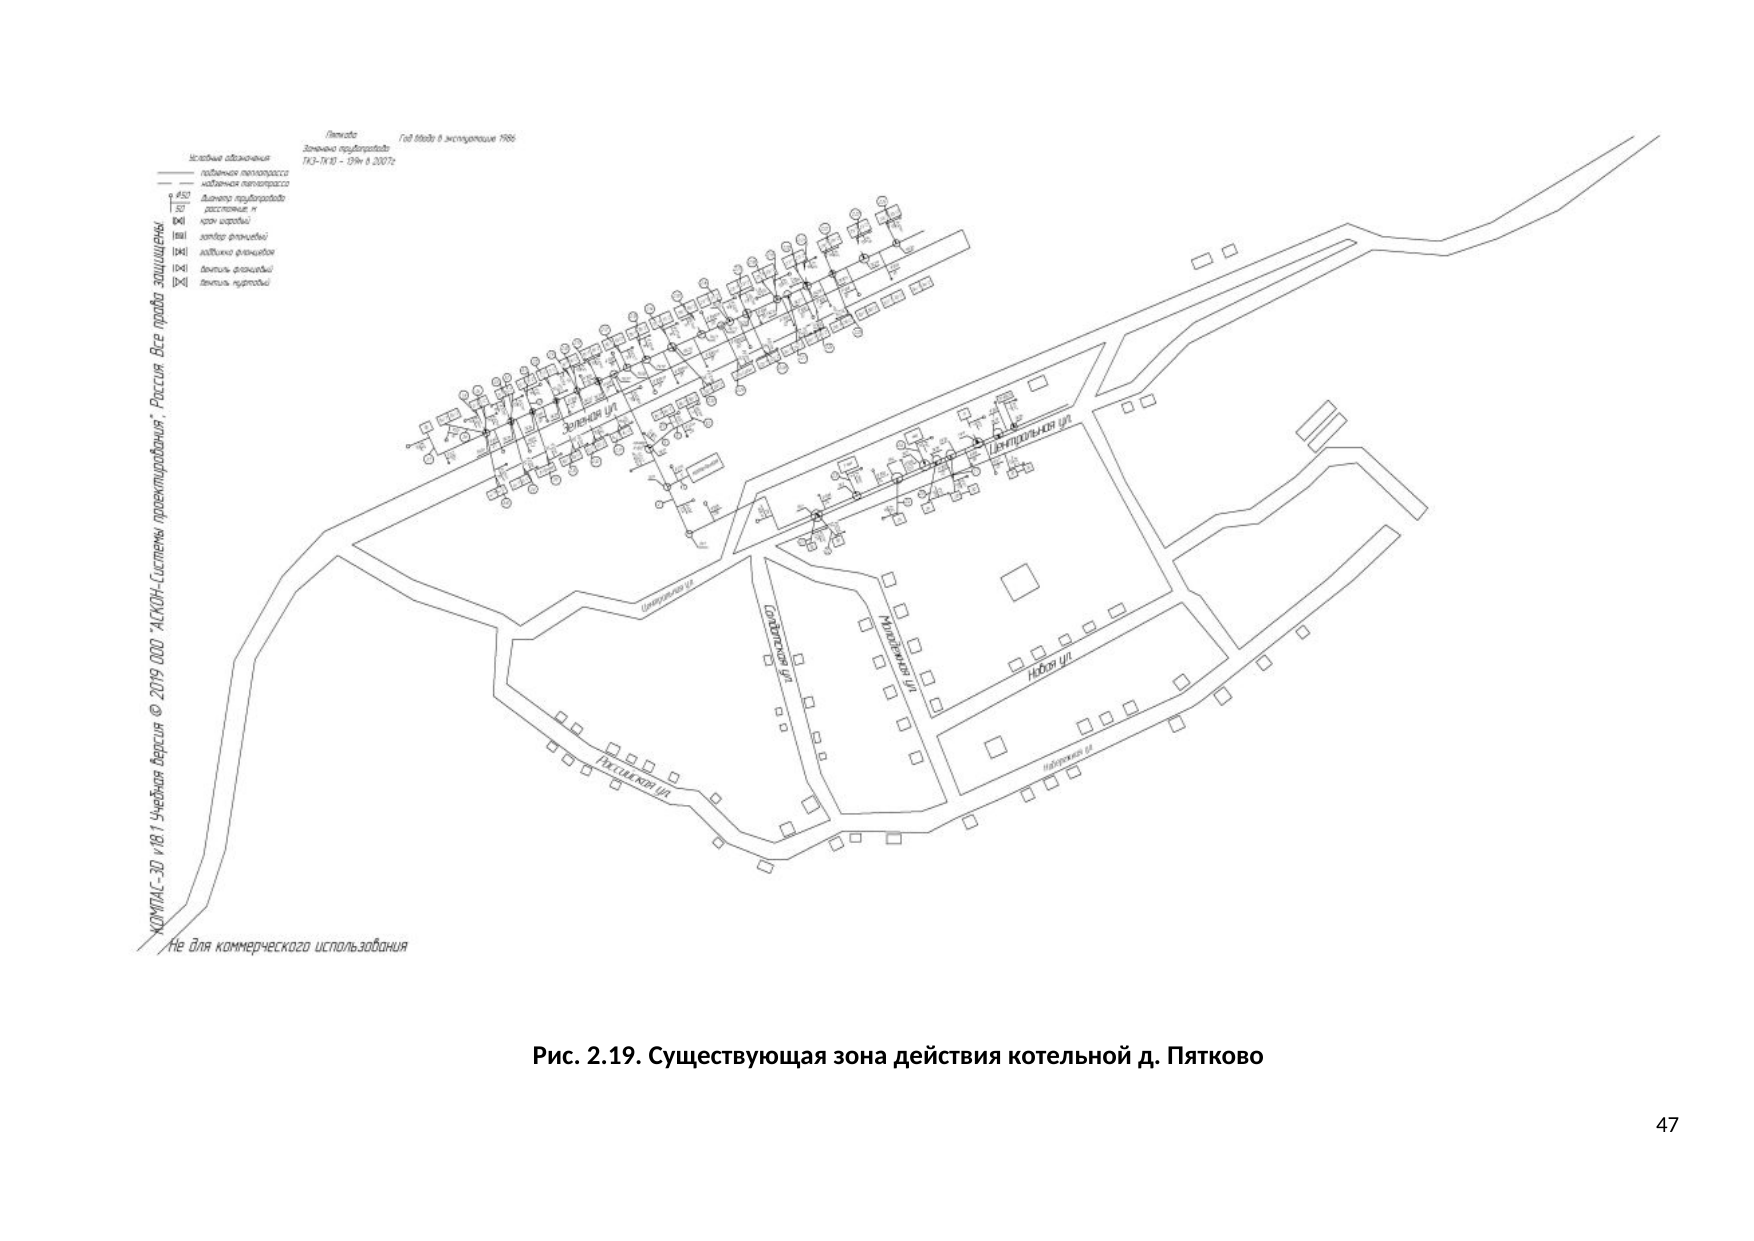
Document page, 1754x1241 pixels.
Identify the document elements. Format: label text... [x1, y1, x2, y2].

text Рис. 2.19. Существующая зона действия котельной д. Пятково [118, 1038, 1679, 1071]
picture [118, 130, 1679, 957]
